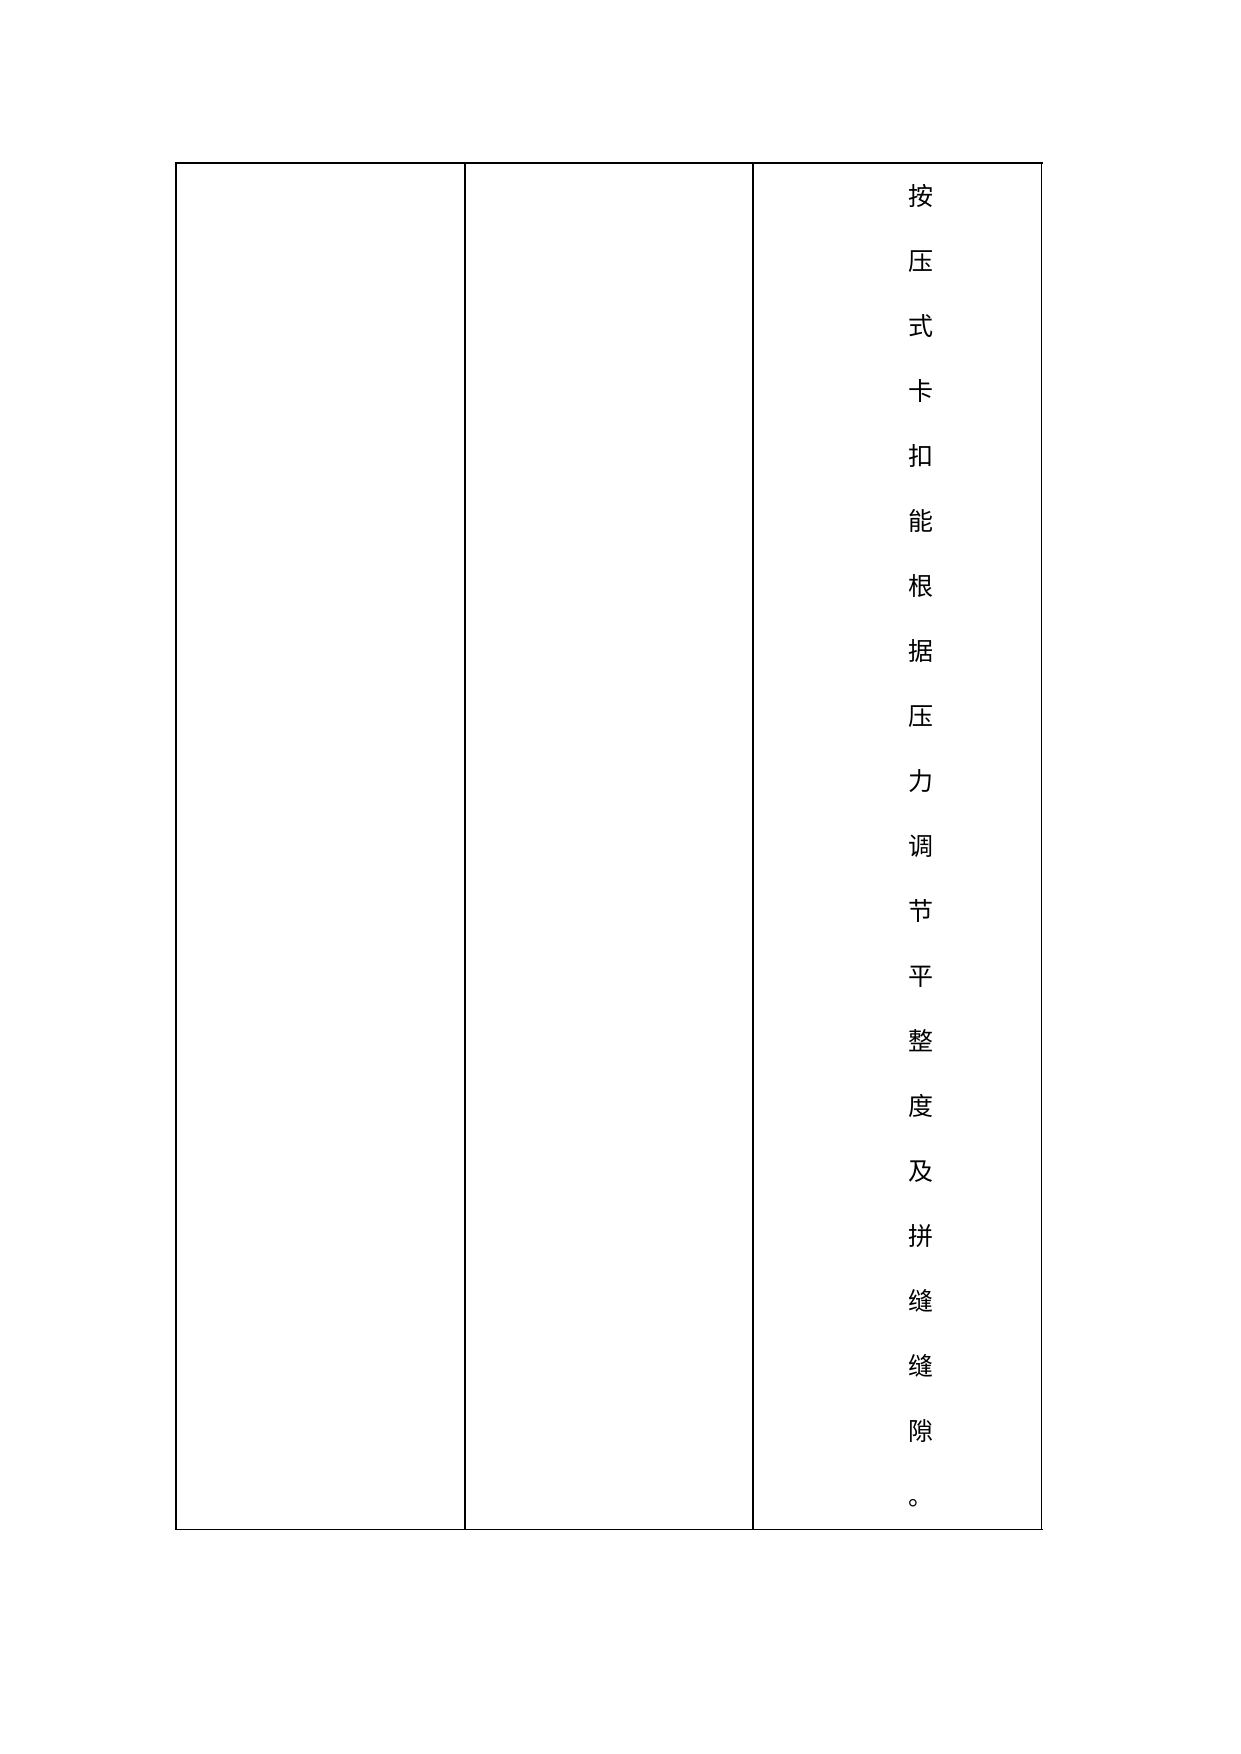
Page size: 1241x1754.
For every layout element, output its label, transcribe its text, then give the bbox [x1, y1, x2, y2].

table_cell [466, 164, 752, 1528]
table_cell 1 [177, 164, 464, 1528]
table_cell [754, 164, 1041, 1528]
